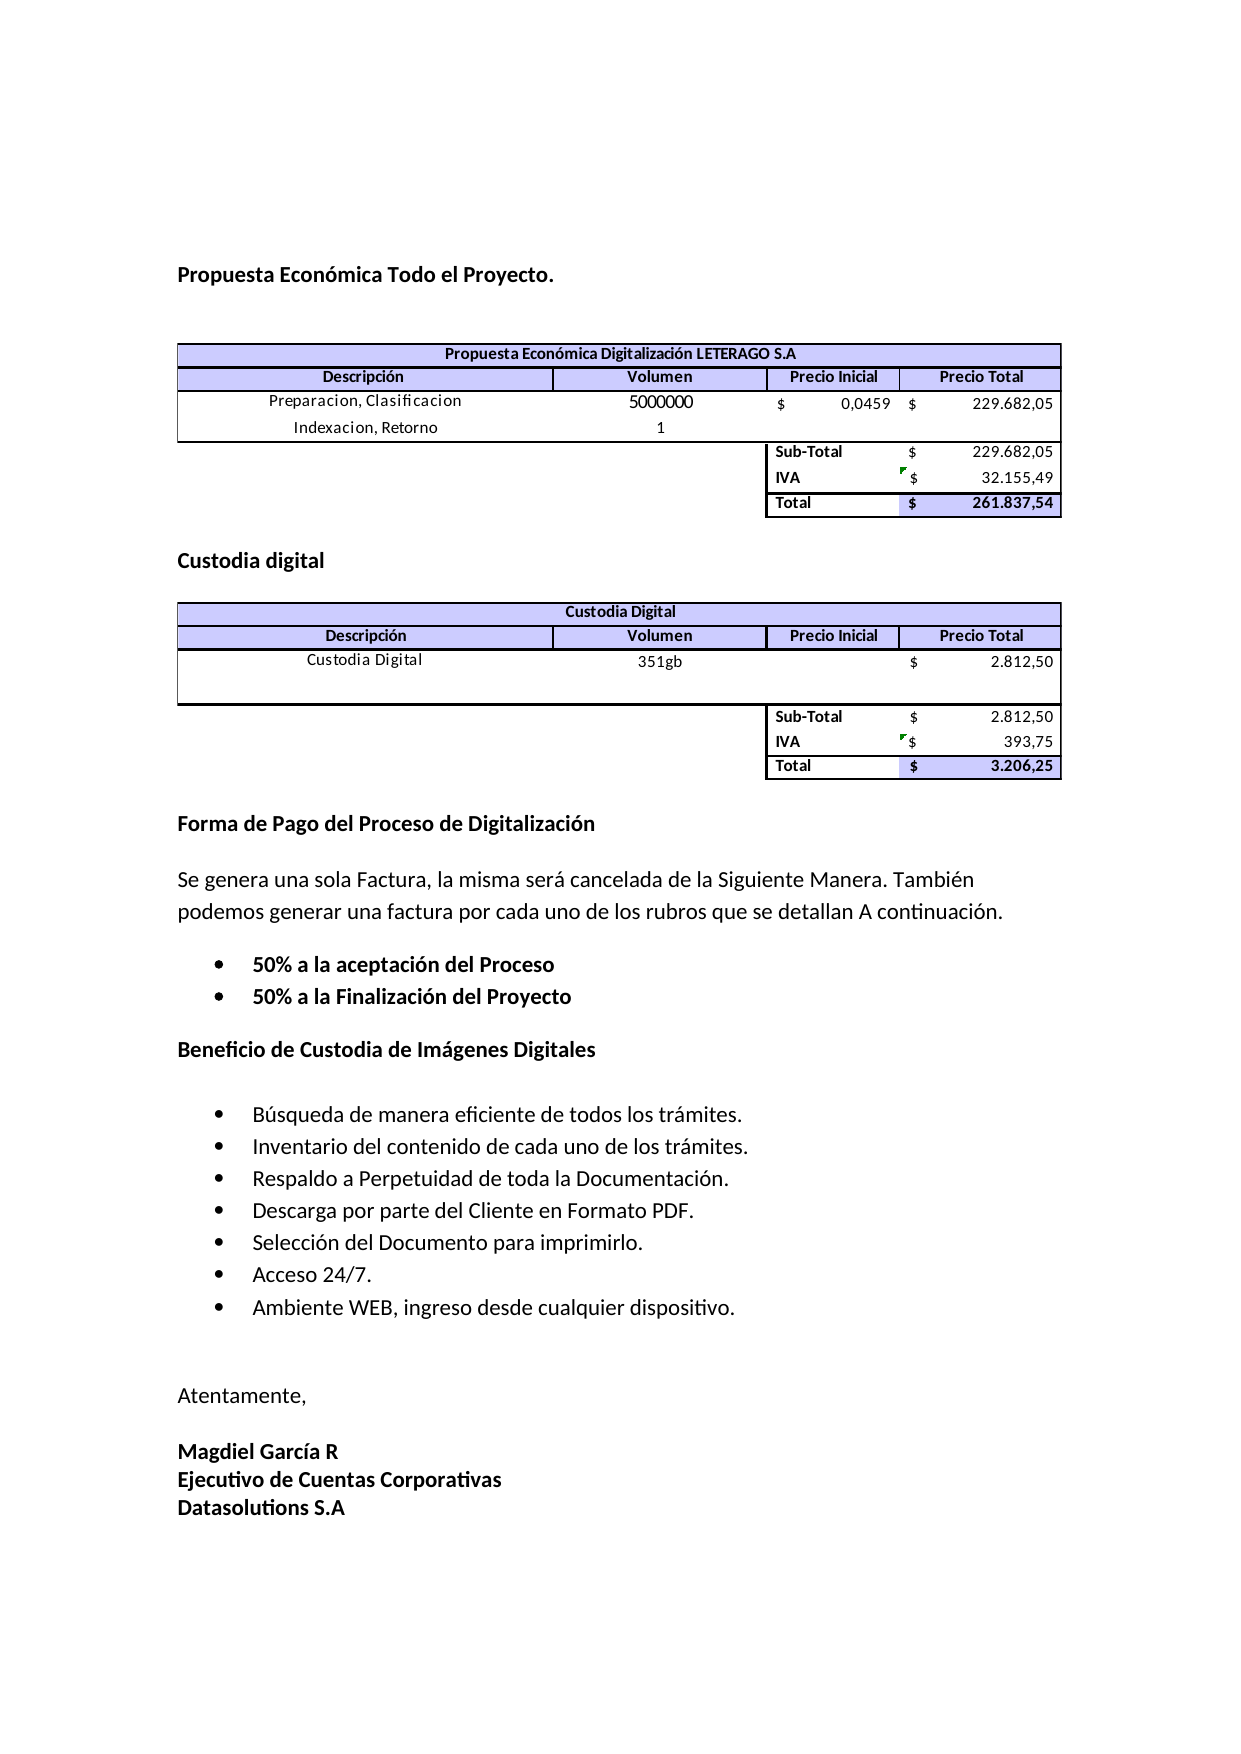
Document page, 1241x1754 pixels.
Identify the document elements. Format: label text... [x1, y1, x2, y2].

list Respaldo a Perpetuidad de toda la Documentación. [215, 1164, 1063, 1192]
text Datasolutions S.A [177, 1493, 1063, 1521]
text Atentamente, [177, 1381, 1138, 1409]
list Selección del Documento para imprimirlo. [215, 1228, 1063, 1256]
text Beneficio de Custodia de Imágenes Digitales [177, 1035, 1063, 1063]
text Propuesta Económica Todo el Proyecto. [177, 260, 1063, 288]
list Descarga por parte del Cliente en Formato PDF. [215, 1196, 1063, 1224]
list Búsqueda de manera eficiente de todos los trámites. [215, 1100, 1063, 1128]
text Custodia digital [177, 546, 1063, 574]
list 50% a la aceptación del Proceso [215, 950, 1063, 978]
list Inventario del contenido de cada uno de los trámites. [215, 1132, 1063, 1160]
list Ambiente WEB, ingreso desde cualquier dispositivo. [215, 1293, 1063, 1321]
list 50% a la Finalización del Proyecto [215, 982, 1063, 1010]
text Forma de Pago del Proceso de Digitalización [177, 809, 1063, 837]
text Magdiel García R [177, 1437, 1138, 1465]
text Ejecutivo de Cuentas Corporativas [177, 1465, 1138, 1493]
text Se genera una sola Factura, la misma será cancelada de la Siguiente Manera. También podemos generar una factura por cada uno de los rubros que se detallan A continuación. [177, 865, 1063, 925]
list Acceso 24/7. [215, 1261, 1063, 1289]
